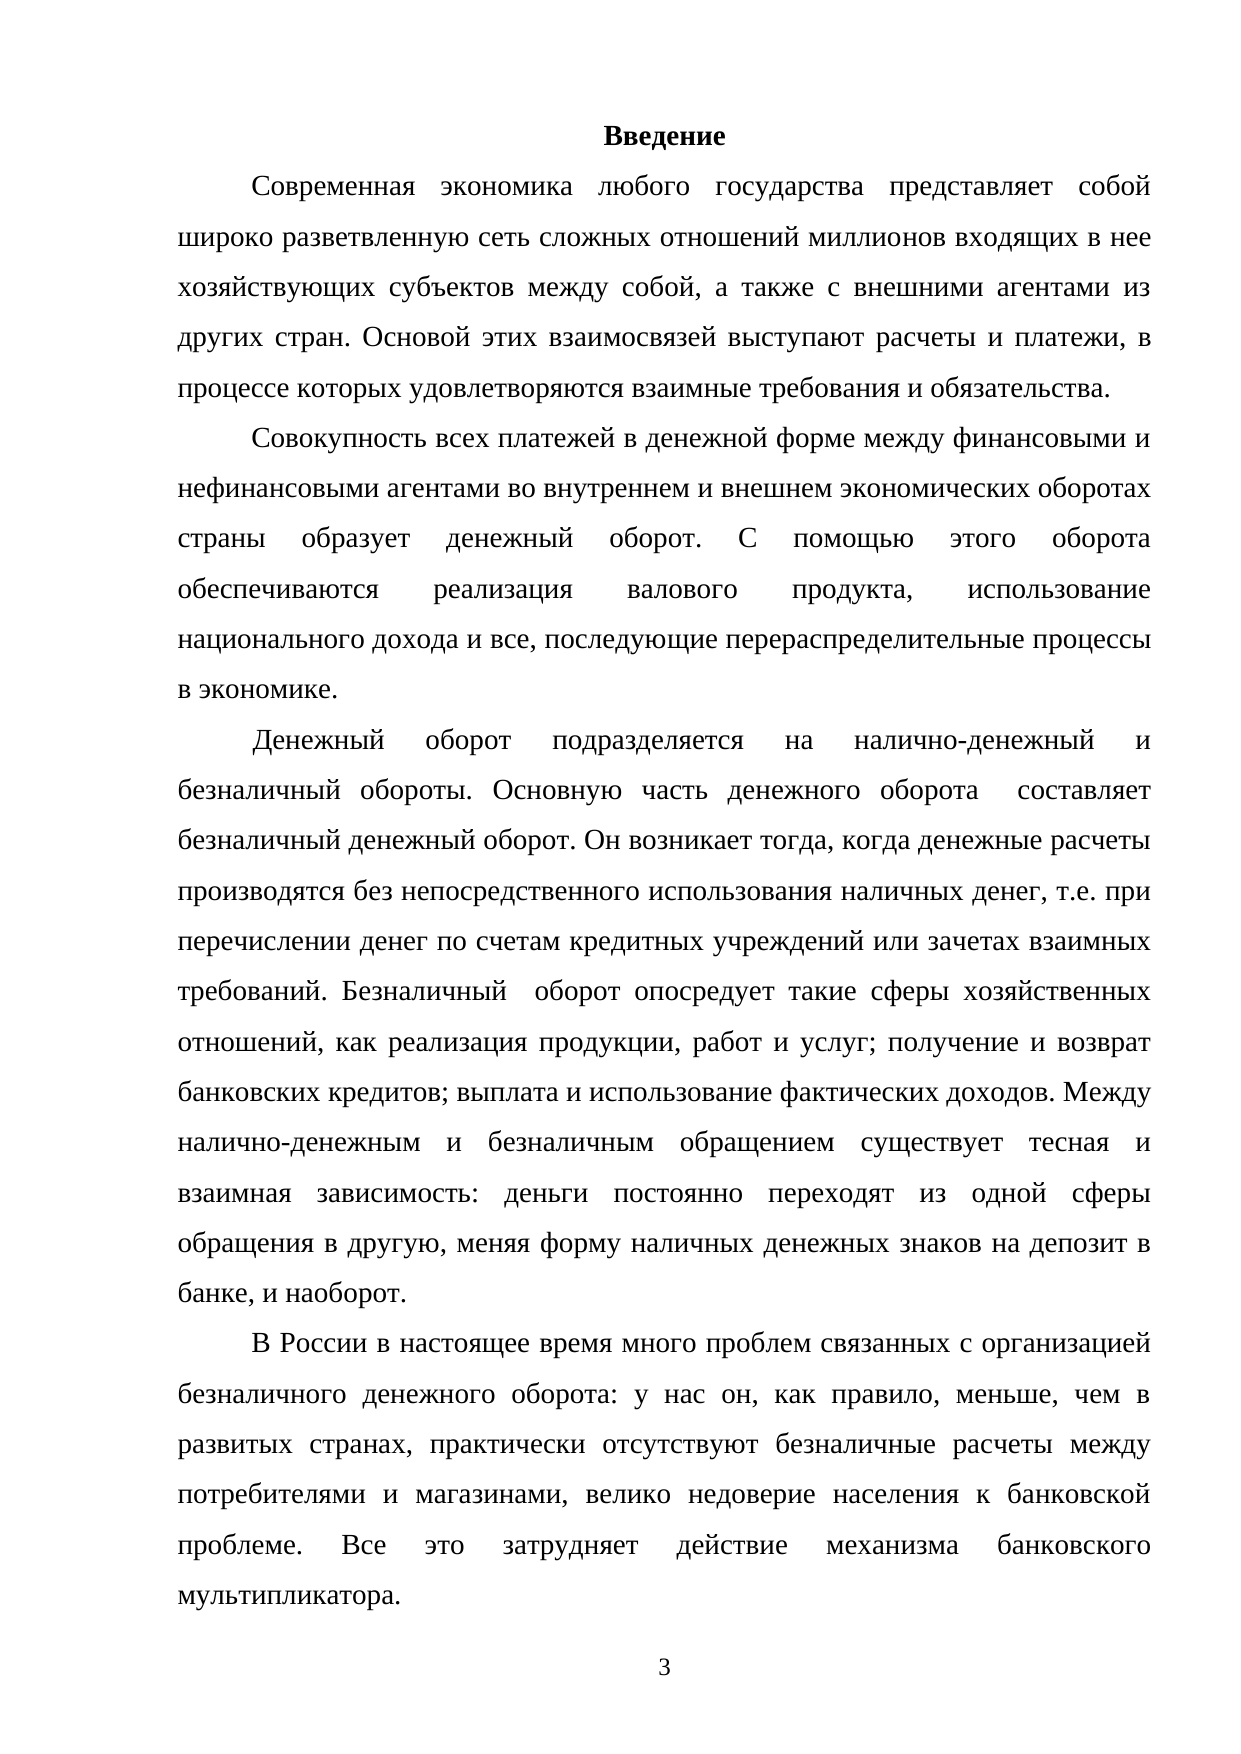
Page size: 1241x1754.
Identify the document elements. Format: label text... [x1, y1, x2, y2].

text В России в настоящее время много проблем связанных с организацией безналичного денежного оборота: у нас он, как правило, меньше, чем в развитых странах, практически отсутствуют безналичные расчеты между потребителями и магазинами, велико недоверие населения к банковской проблеме. Все это затрудняет действие механизма банковского мультипликатора. [177, 1326, 1152, 1611]
text Совокупность всех платежей в денежной форме между финансовыми и нефинансовыми агентами во внутреннем и внешнем экономических оборотах страны образует денежный оборот. С помощью этого оборота обеспечиваются реализация валового продукта, использование национального дохода и все, последующие перераспределительные процессы в экономике. [177, 420, 1152, 705]
text Денежный оборот подразделяется на налично-денежный и безналичный обороты. Основную часть денежного оборота составляет безналичный денежный оборот. Он возникает тогда, когда денежные расчеты производятся без непосредственного использования наличных денег, т.е. при перечислении денег по счетам кредитных учреждений или зачетах взаимных требований. Безналичный оборот опосредует такие сферы хозяйственных отношений, как реализация продукции, работ и услуг; получение и возврат банковских кредитов; выплата и использование фактических доходов. Между налично-денежным и безналичным обращением существует тесная и взаимная зависимость: деньги постоянно переходят из одной сферы обращения в другую, меняя форму наличных денежных знаков на депозит в банке, и наоборот. [177, 722, 1152, 1309]
text Современная экономика любого государства представляет собой широко разветвленную сеть сложных отношений миллионов входящих в нее хозяйствующих субъектов между собой, а также с внешними агентами из других стран. Основой этих взаимосвязей выступают расчеты и платежи, в процессе которых удовлетворяются взаимные требования и обязательства. [177, 168, 1152, 403]
text Введение [177, 118, 1152, 152]
